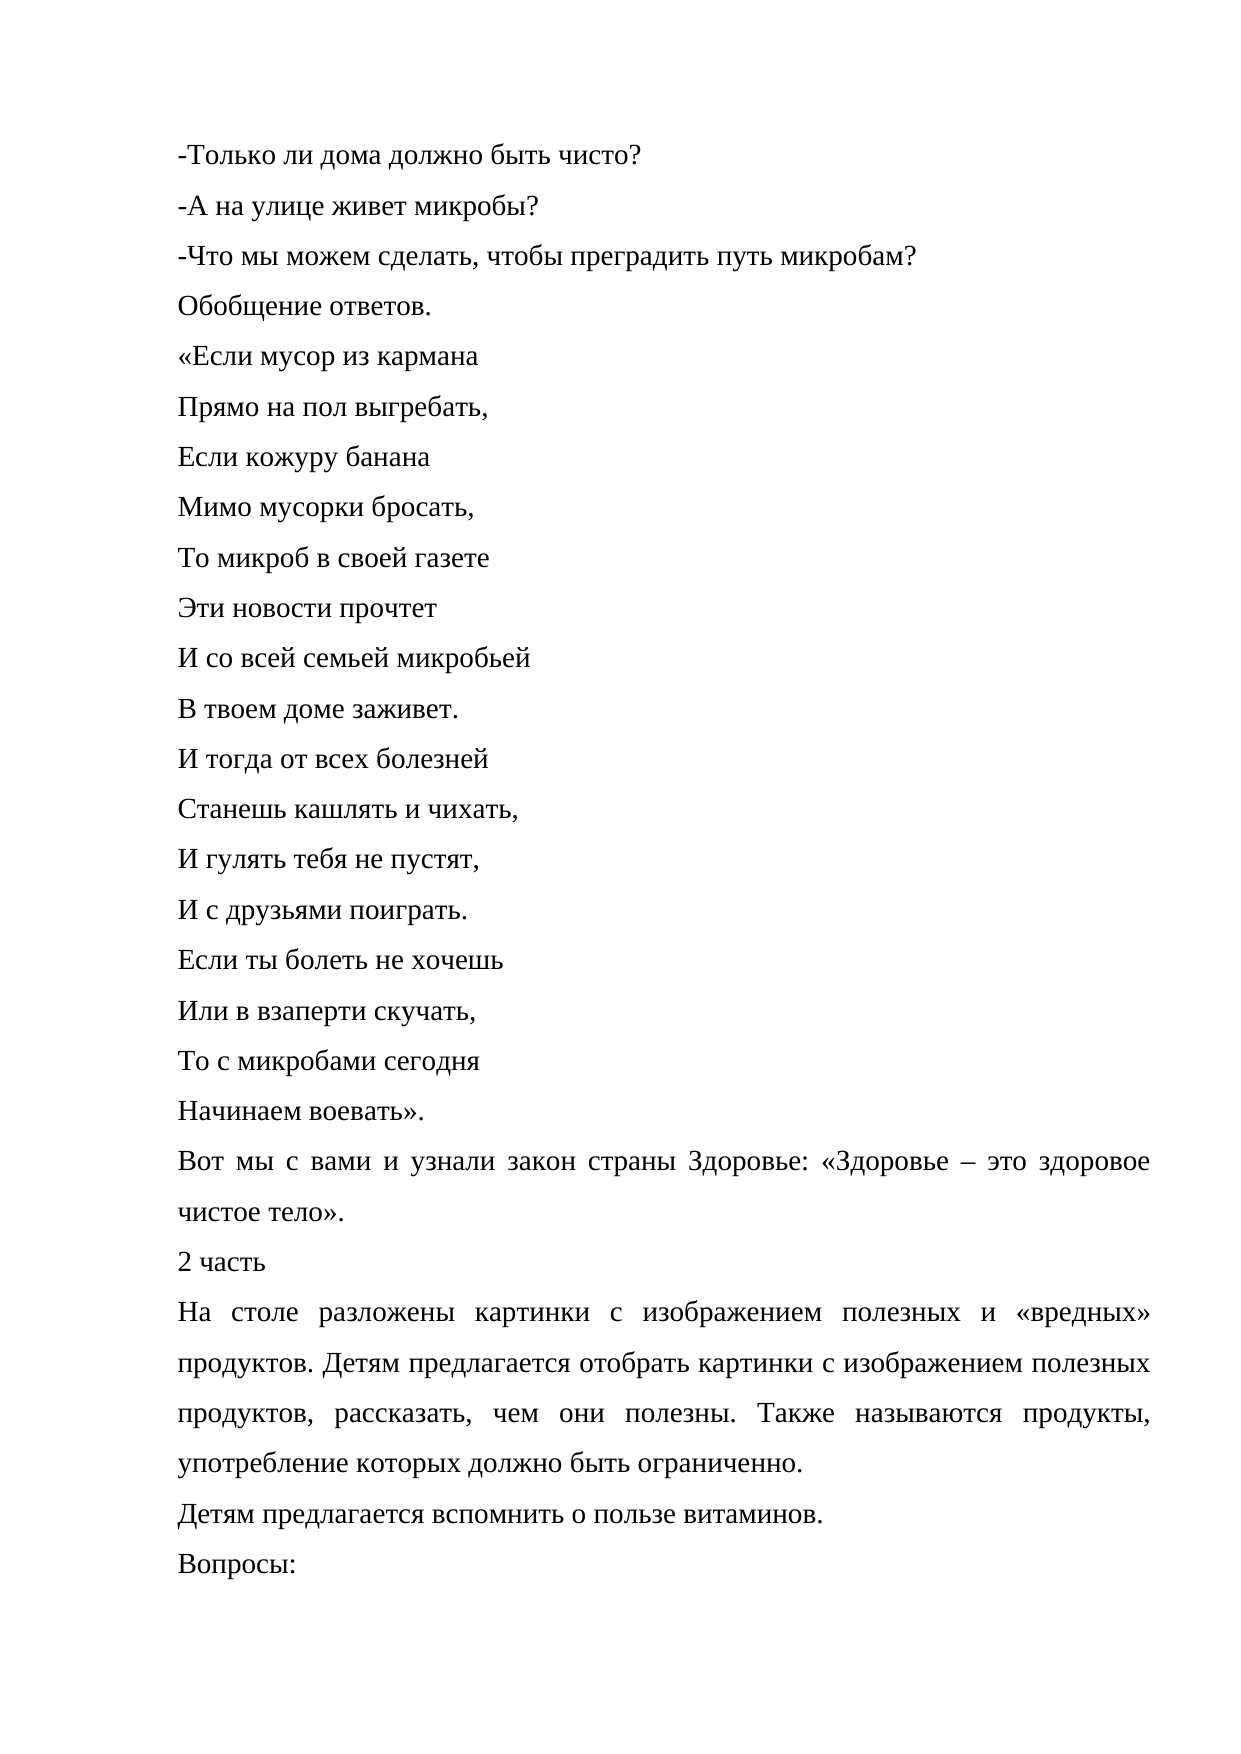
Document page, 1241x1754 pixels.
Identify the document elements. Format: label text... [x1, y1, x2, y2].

text И гулять тебя не пустят, [177, 842, 1152, 875]
text Прямо на пол выгребать, [177, 389, 1152, 422]
text То с микробами сегодня [177, 1043, 1152, 1076]
text Или в взаперти скучать, [177, 993, 1152, 1026]
text Если ты болеть не хочешь [177, 942, 1152, 976]
text Обобщение ответов. [177, 288, 1152, 322]
text То микроб в своей газете [177, 540, 1152, 573]
text -Только ли дома должно быть чисто? [177, 137, 1152, 171]
text В твоем доме заживет. [177, 691, 1152, 724]
text И тогда от всех болезней [177, 741, 1152, 774]
text 2 часть [177, 1244, 1152, 1278]
text Детям предлагается вспомнить о пользе витаминов. [177, 1496, 1152, 1529]
text Эти новости прочтет [177, 590, 1152, 624]
text Начинаем воевать». [177, 1093, 1152, 1127]
text И со всей семьей микробьей [177, 640, 1152, 674]
text Вопросы: [177, 1546, 1152, 1579]
text На столе разложены картинки с изображением полезных и «вредных» продуктов. Детям предлагается отобрать картинки с изображением полезных продуктов, рассказать, чем они полезны. Также называются продукты, употребление которых должно быть ограниченно. [177, 1294, 1152, 1479]
text «Если мусор из кармана [177, 338, 1152, 372]
text -Что мы можем сделать, чтобы преградить путь микробам? [177, 238, 1152, 271]
text Станешь кашлять и чихать, [177, 791, 1152, 825]
text Мимо мусорки бросать, [177, 489, 1152, 523]
text И с друзьями поиграть. [177, 892, 1152, 926]
text Вот мы с вами и узнали закон страны Здоровье: «Здоровье – это здоровое чистое тело». [177, 1143, 1152, 1227]
text -А на улице живет микробы? [177, 188, 1152, 221]
text Если кожуру банана [177, 439, 1152, 473]
